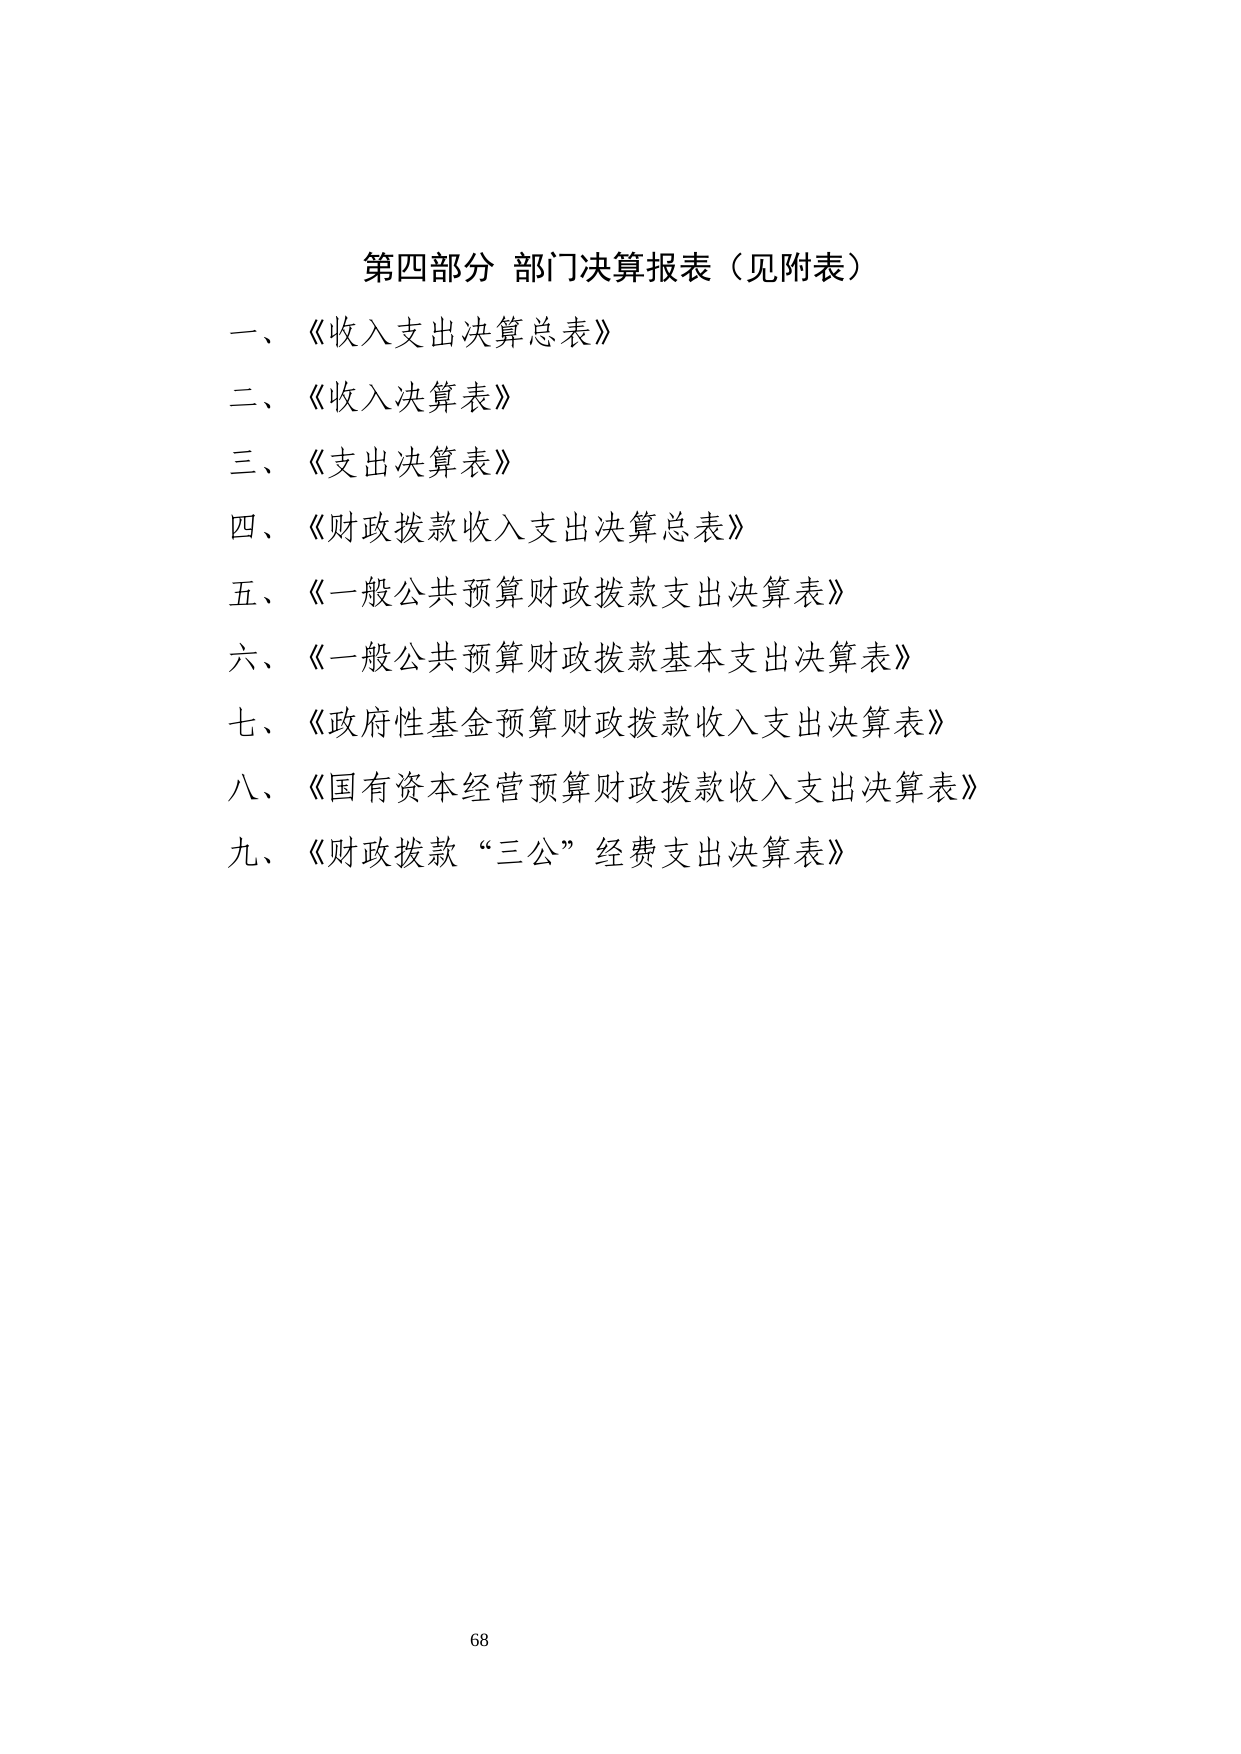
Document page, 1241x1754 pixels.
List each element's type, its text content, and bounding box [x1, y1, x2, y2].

text 八、《国有资本经营预算财政拨款收入支出决算表》 [159, 753, 1081, 818]
text 六、《一般公共预算财政拨款基本支出决算表》 [159, 623, 1081, 688]
text 五、《一般公共预算财政拨款支出决算表》 [159, 558, 1081, 623]
text 四、《财政拨款收入支出决算总表》 [159, 493, 1081, 558]
text 三、《支出决算表》 [159, 428, 1081, 493]
text 七、《政府性基金预算财政拨款收入支出决算表》 [159, 688, 1081, 753]
text 九、《财政拨款“三公”经费支出决算表》 [159, 818, 1081, 883]
text 二、《收入决算表》 [159, 363, 1081, 428]
text 第四部分 部门决算报表（见附表） [159, 233, 1081, 298]
text 一、《收入支出决算总表》 [159, 298, 1081, 363]
